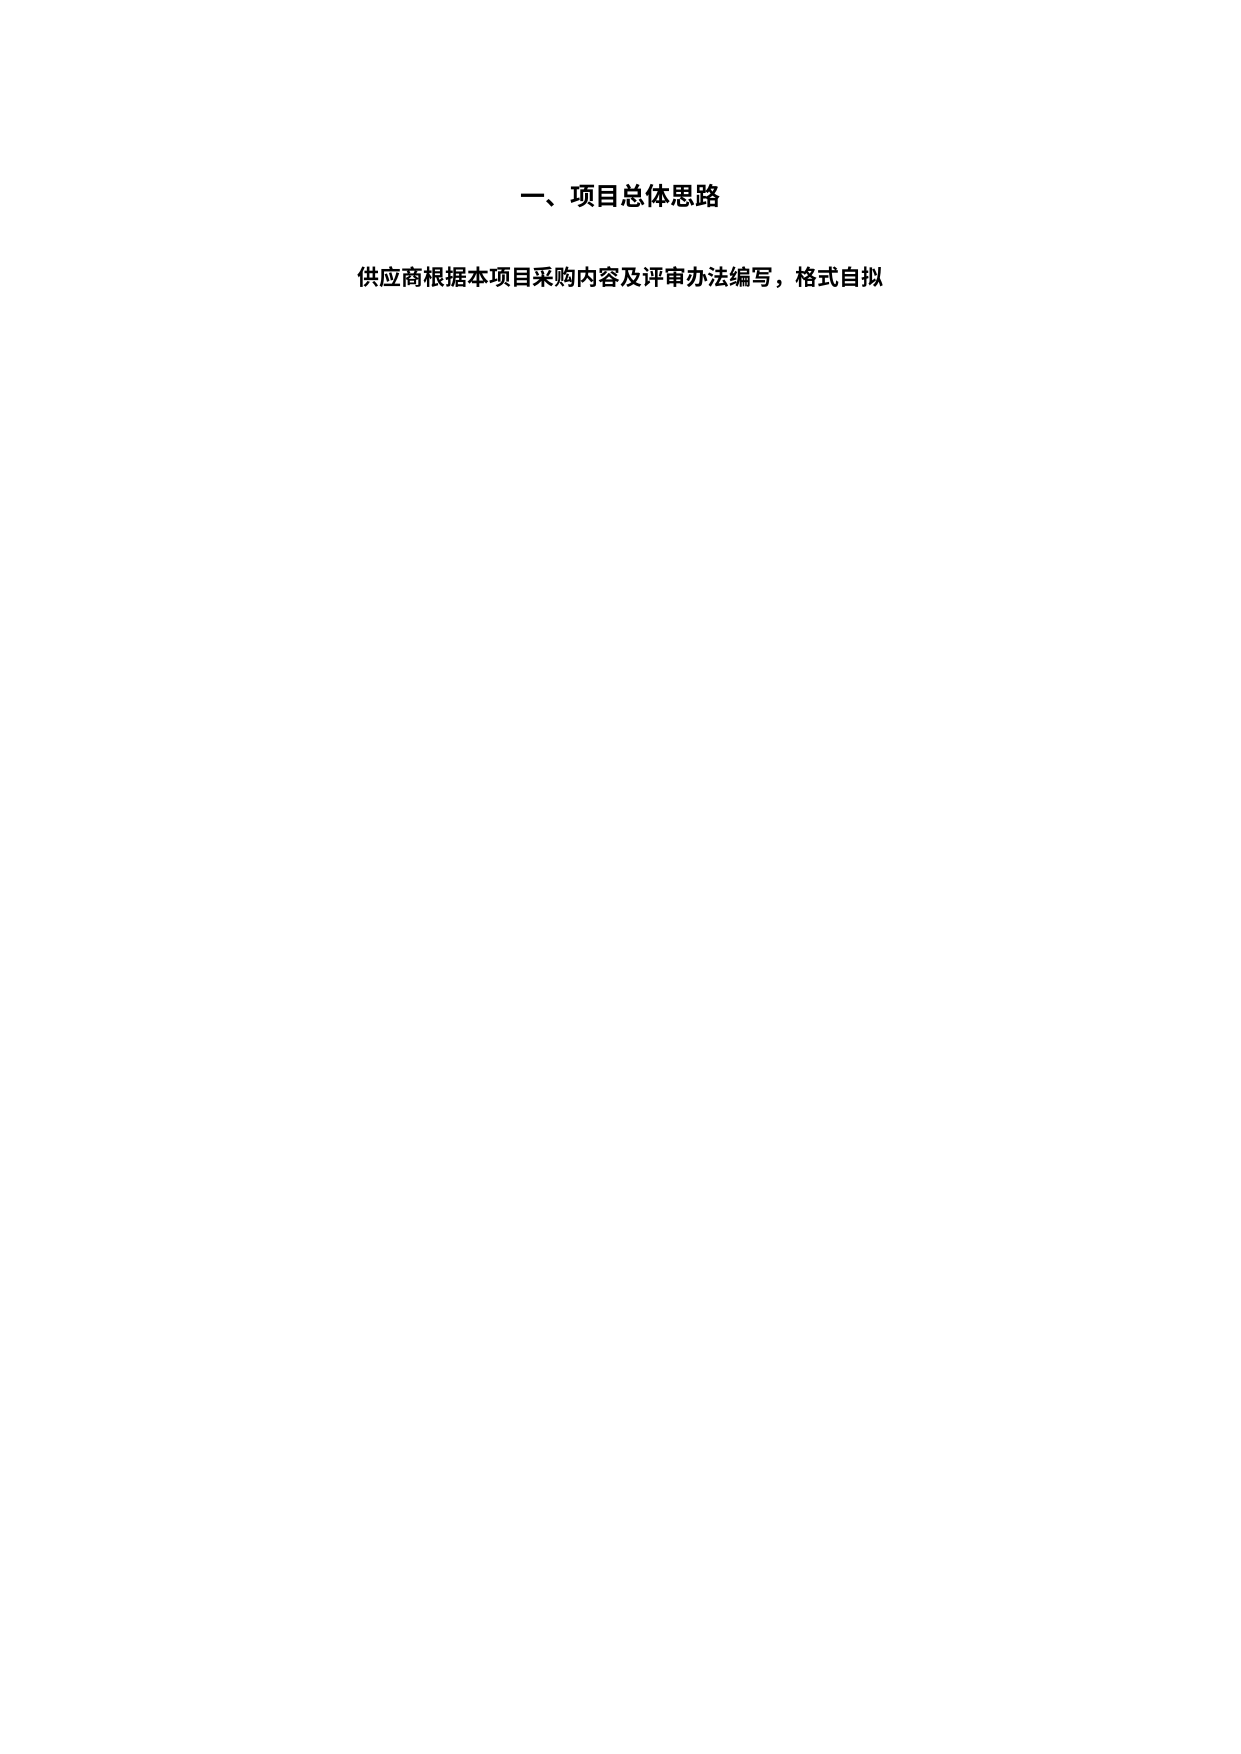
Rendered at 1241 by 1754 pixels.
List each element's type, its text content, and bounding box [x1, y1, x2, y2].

text 供应商根据本项目采购内容及评审办法编写，格式自拟 [187, 259, 1053, 292]
text 一、项目总体思路 [187, 162, 1053, 227]
